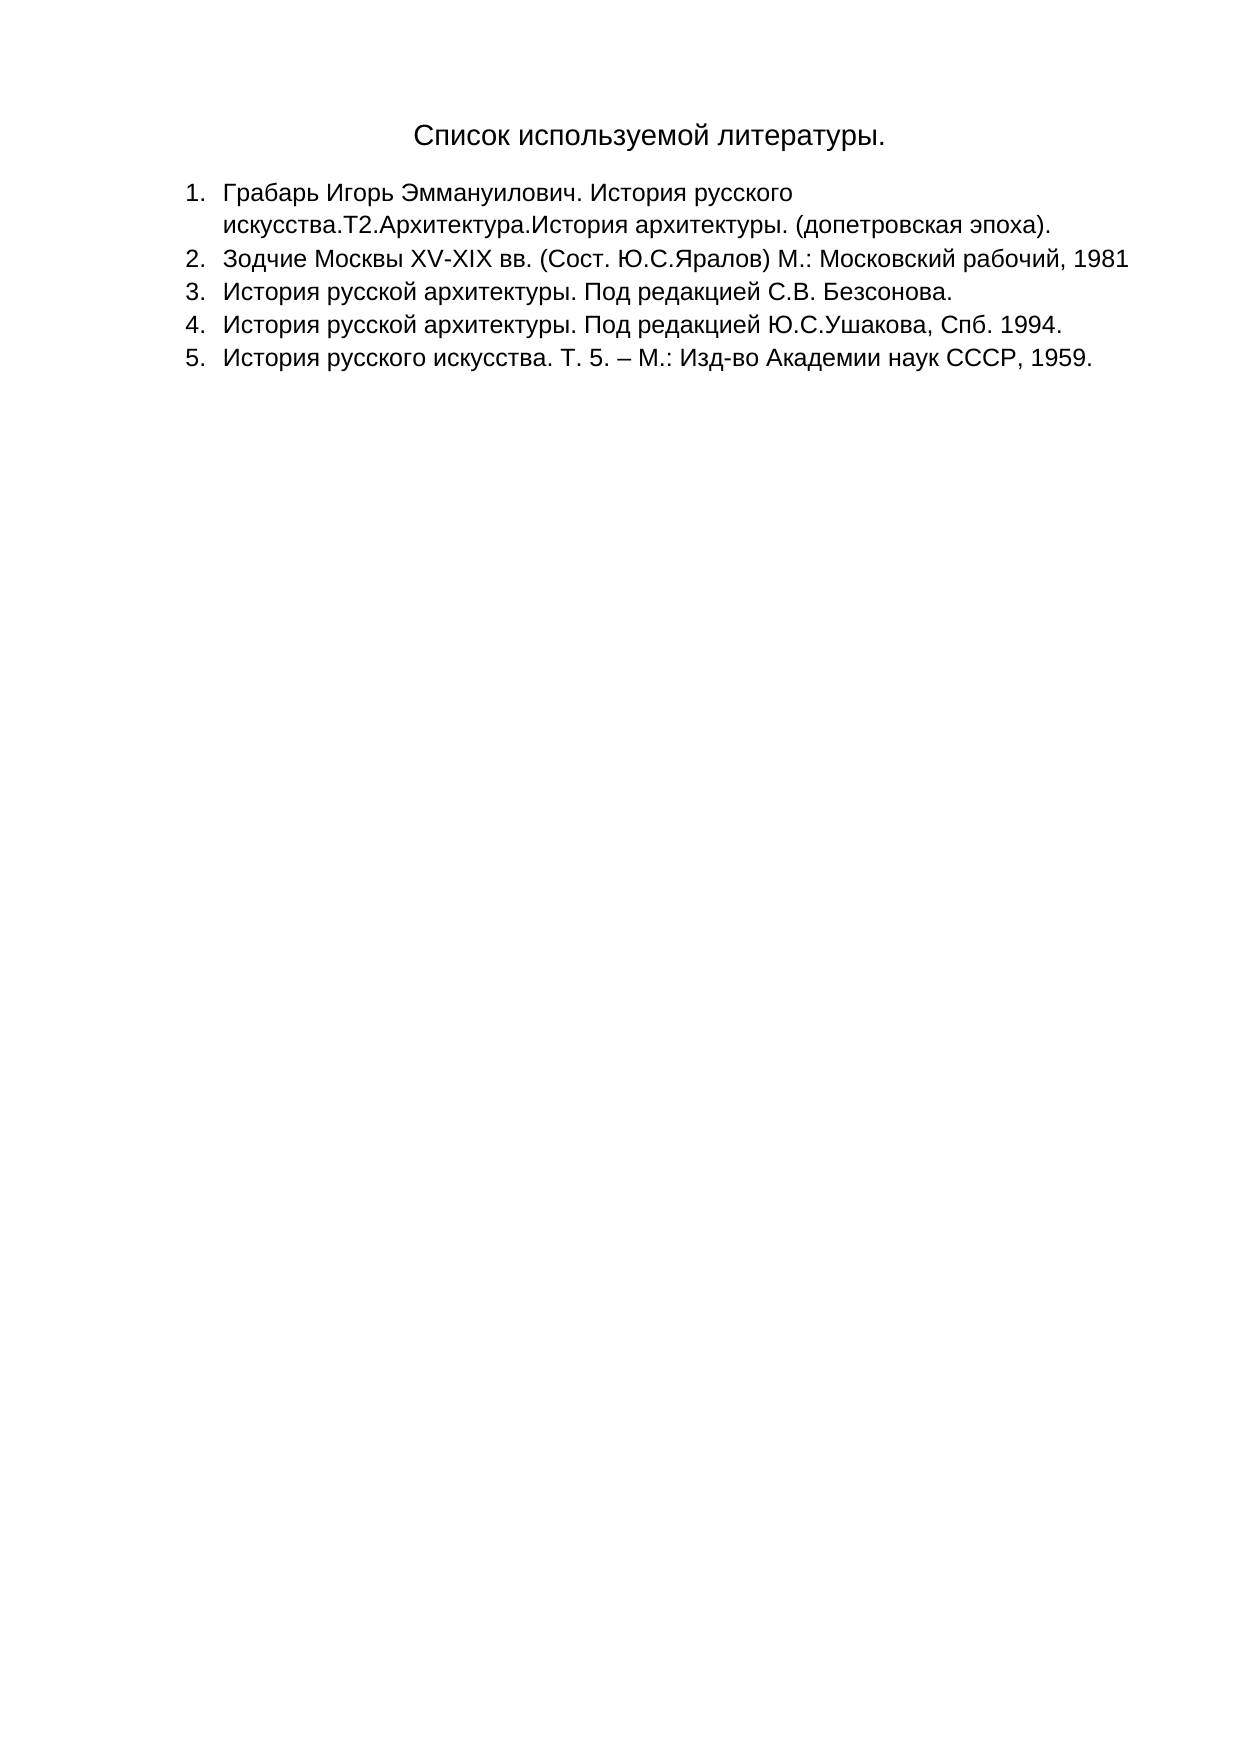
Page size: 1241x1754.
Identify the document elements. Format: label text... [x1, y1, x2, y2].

list История русского искусства. Т. 5. – М.: Изд-во Академии наук СССР, 1959. [185, 343, 1152, 371]
list Зодчие Москвы XV-XIX вв. (Сост. Ю.С.Яралов) М.: Московский рабочий, 1981 [185, 243, 1152, 272]
list История русской архитектуры. Под редакцией Ю.С.Ушакова, Спб. 1994. [185, 309, 1152, 338]
text Список используемой литературы. [148, 118, 1152, 152]
list История русской архитектуры. Под редакцией С.В. Безсонова. [185, 277, 1152, 305]
list Грабарь Игорь Эммануилович. История русского искусства.Т2.Архитектура.История архитектуры. (допетровская эпоха). [185, 177, 1152, 239]
